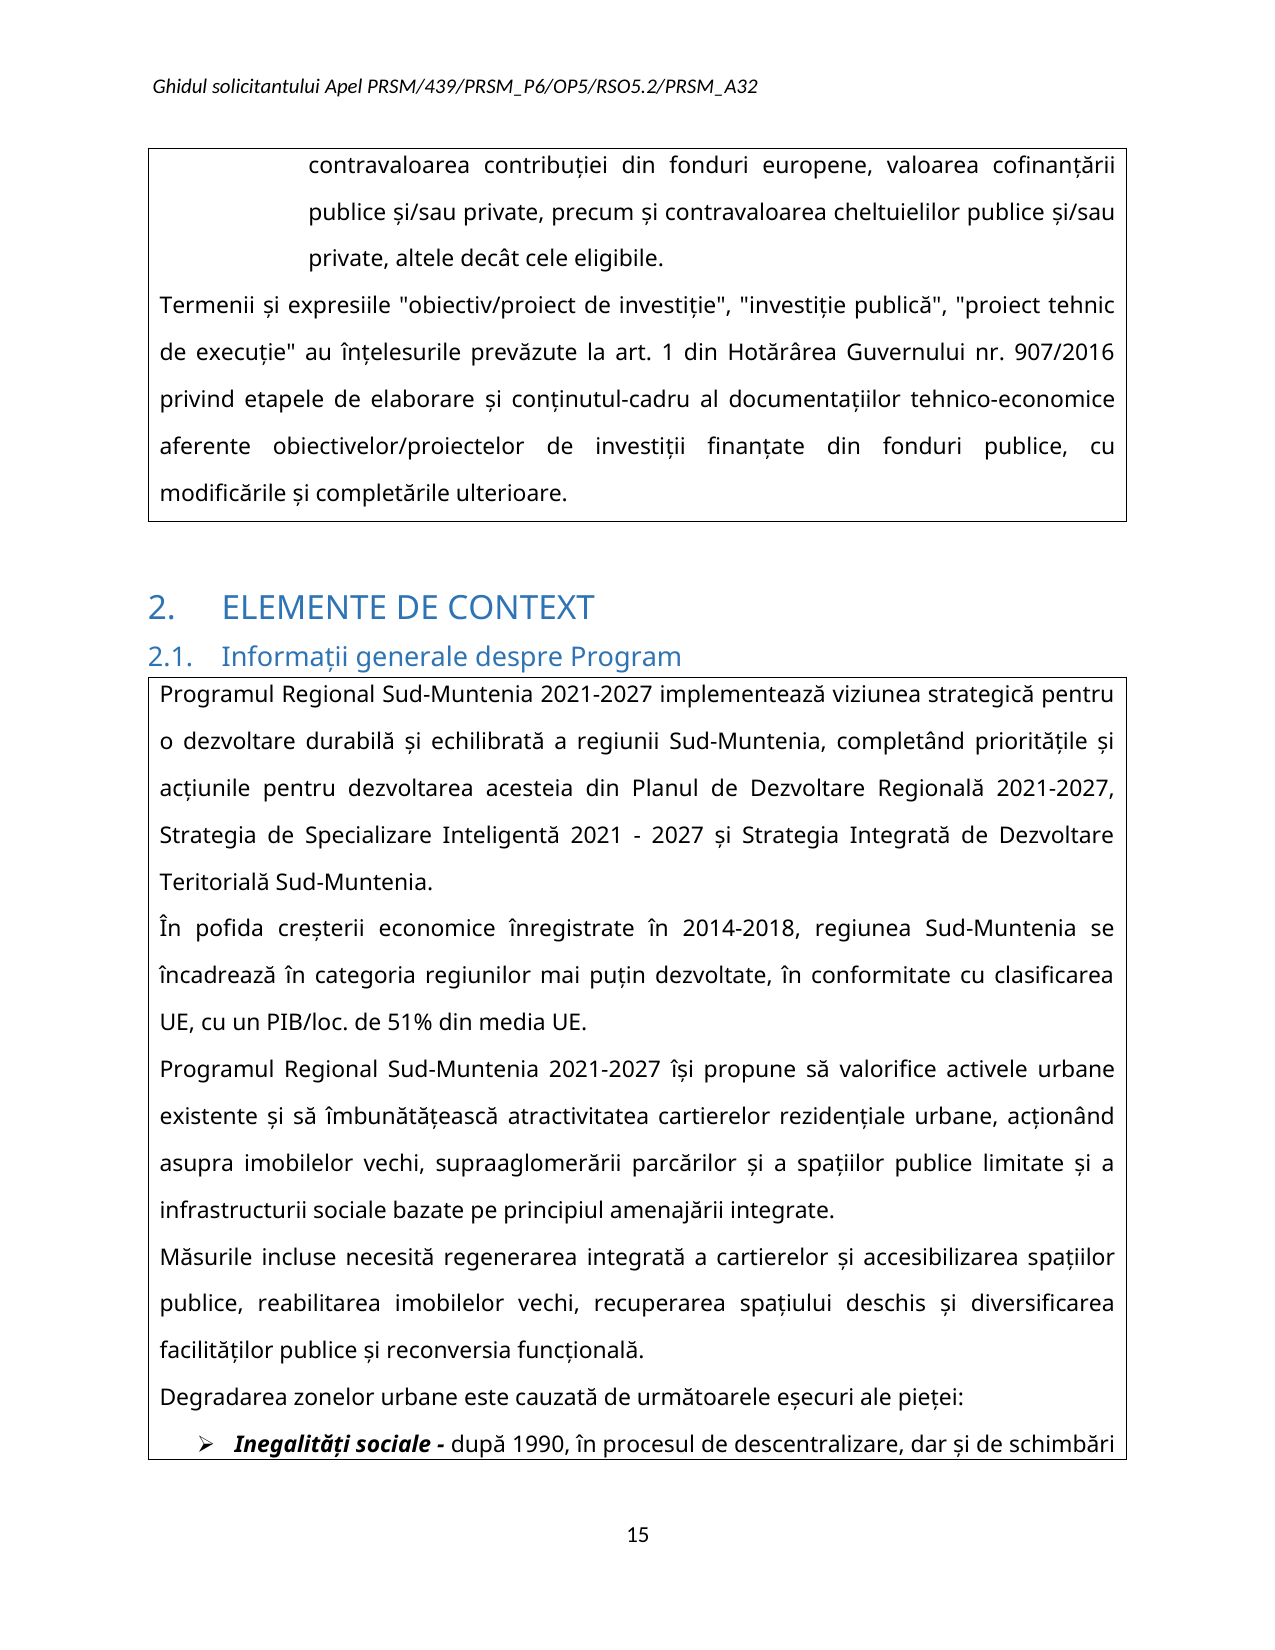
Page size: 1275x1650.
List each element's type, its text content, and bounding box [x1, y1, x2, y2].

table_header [149, 149, 1126, 521]
subtitle 2.1. Informații generale despre Program [148, 637, 1127, 674]
subtitle 2. ELEMENTE DE CONTEXT [148, 584, 1127, 629]
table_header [149, 678, 1126, 1459]
